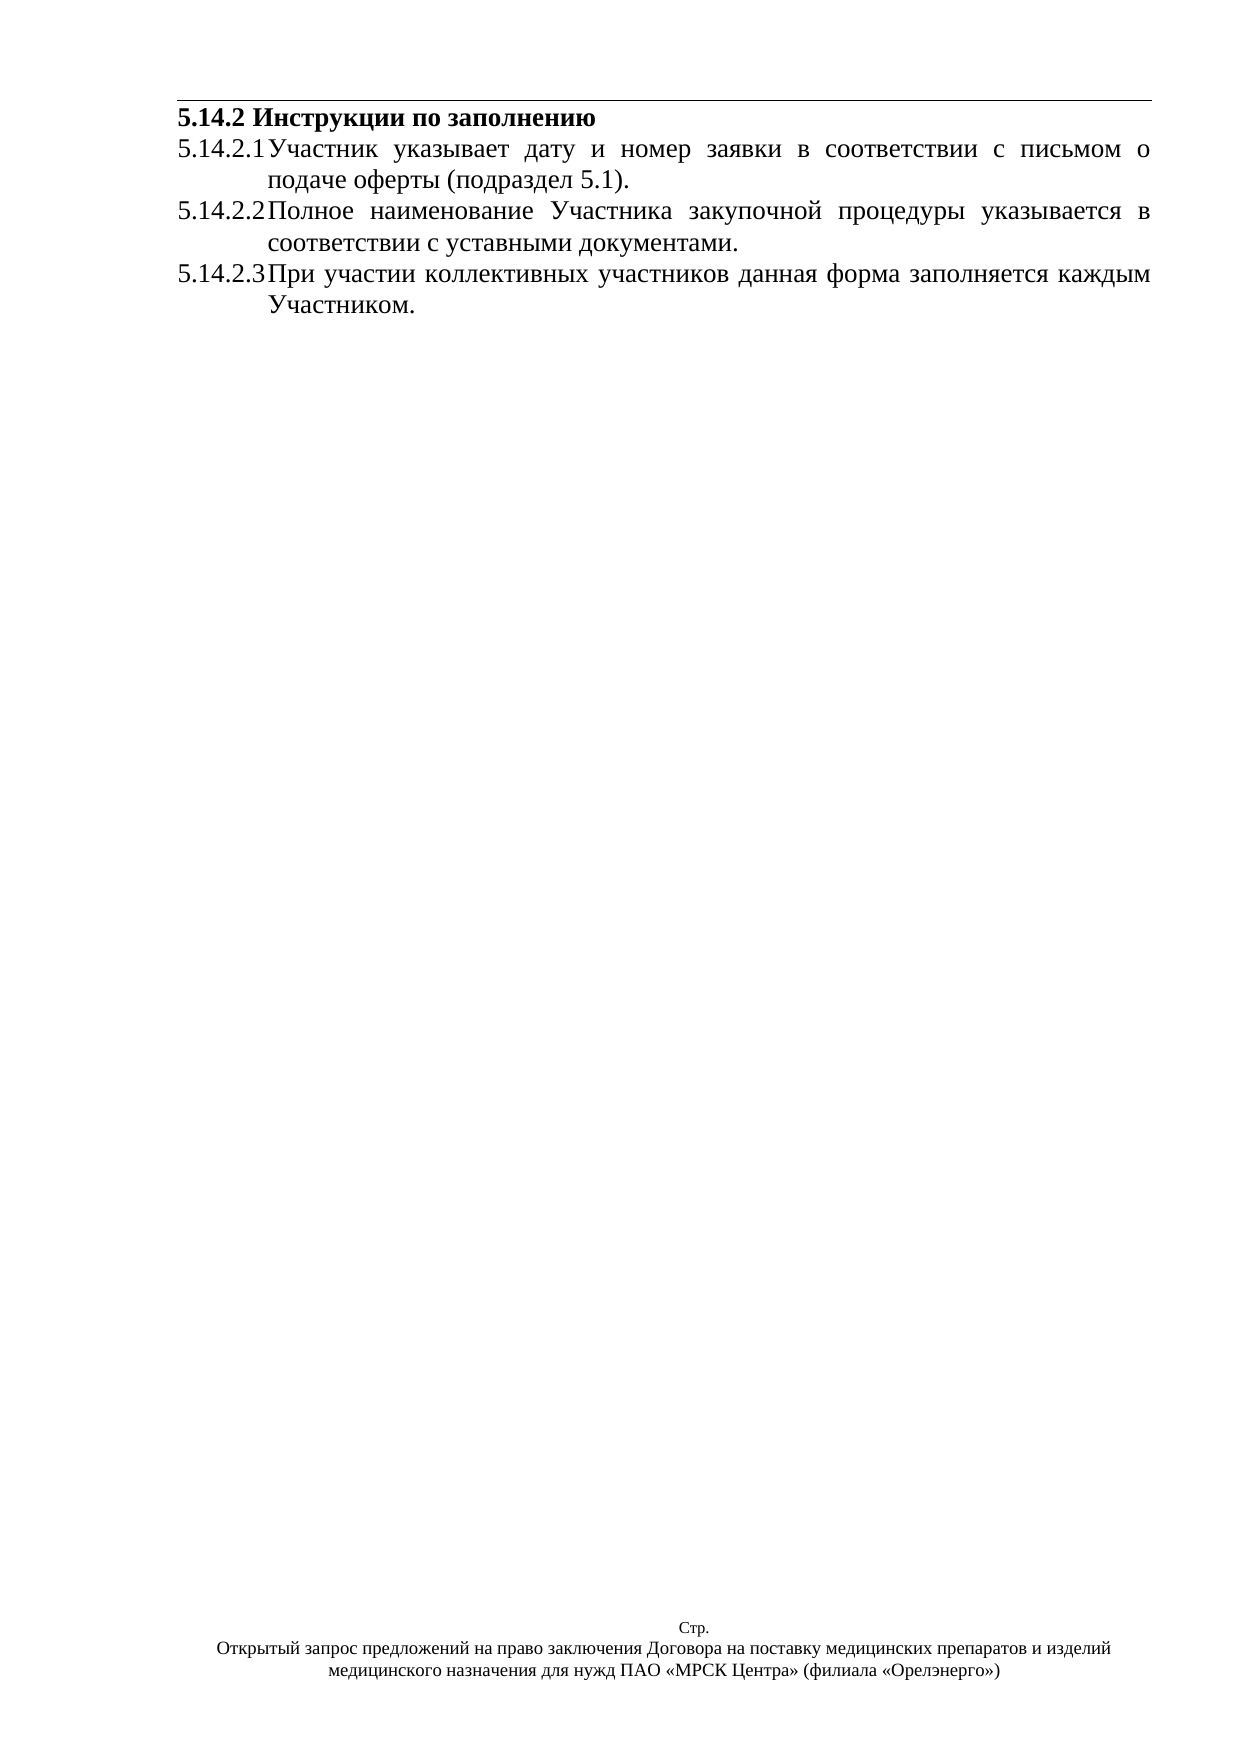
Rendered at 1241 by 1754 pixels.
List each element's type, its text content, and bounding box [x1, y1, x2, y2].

list Полное наименование Участника закупочной процедуры указывается в соответствии с уставными документами. [177, 194, 1152, 257]
list Участник указывает дату и номер заявки в соответствии с письмом о подаче оферты (подраздел 5.1). [177, 132, 1152, 194]
list При участии коллективных участников данная форма заполняется каждым Участником. [177, 257, 1152, 319]
subtitle Инструкции по заполнению [177, 101, 1152, 132]
